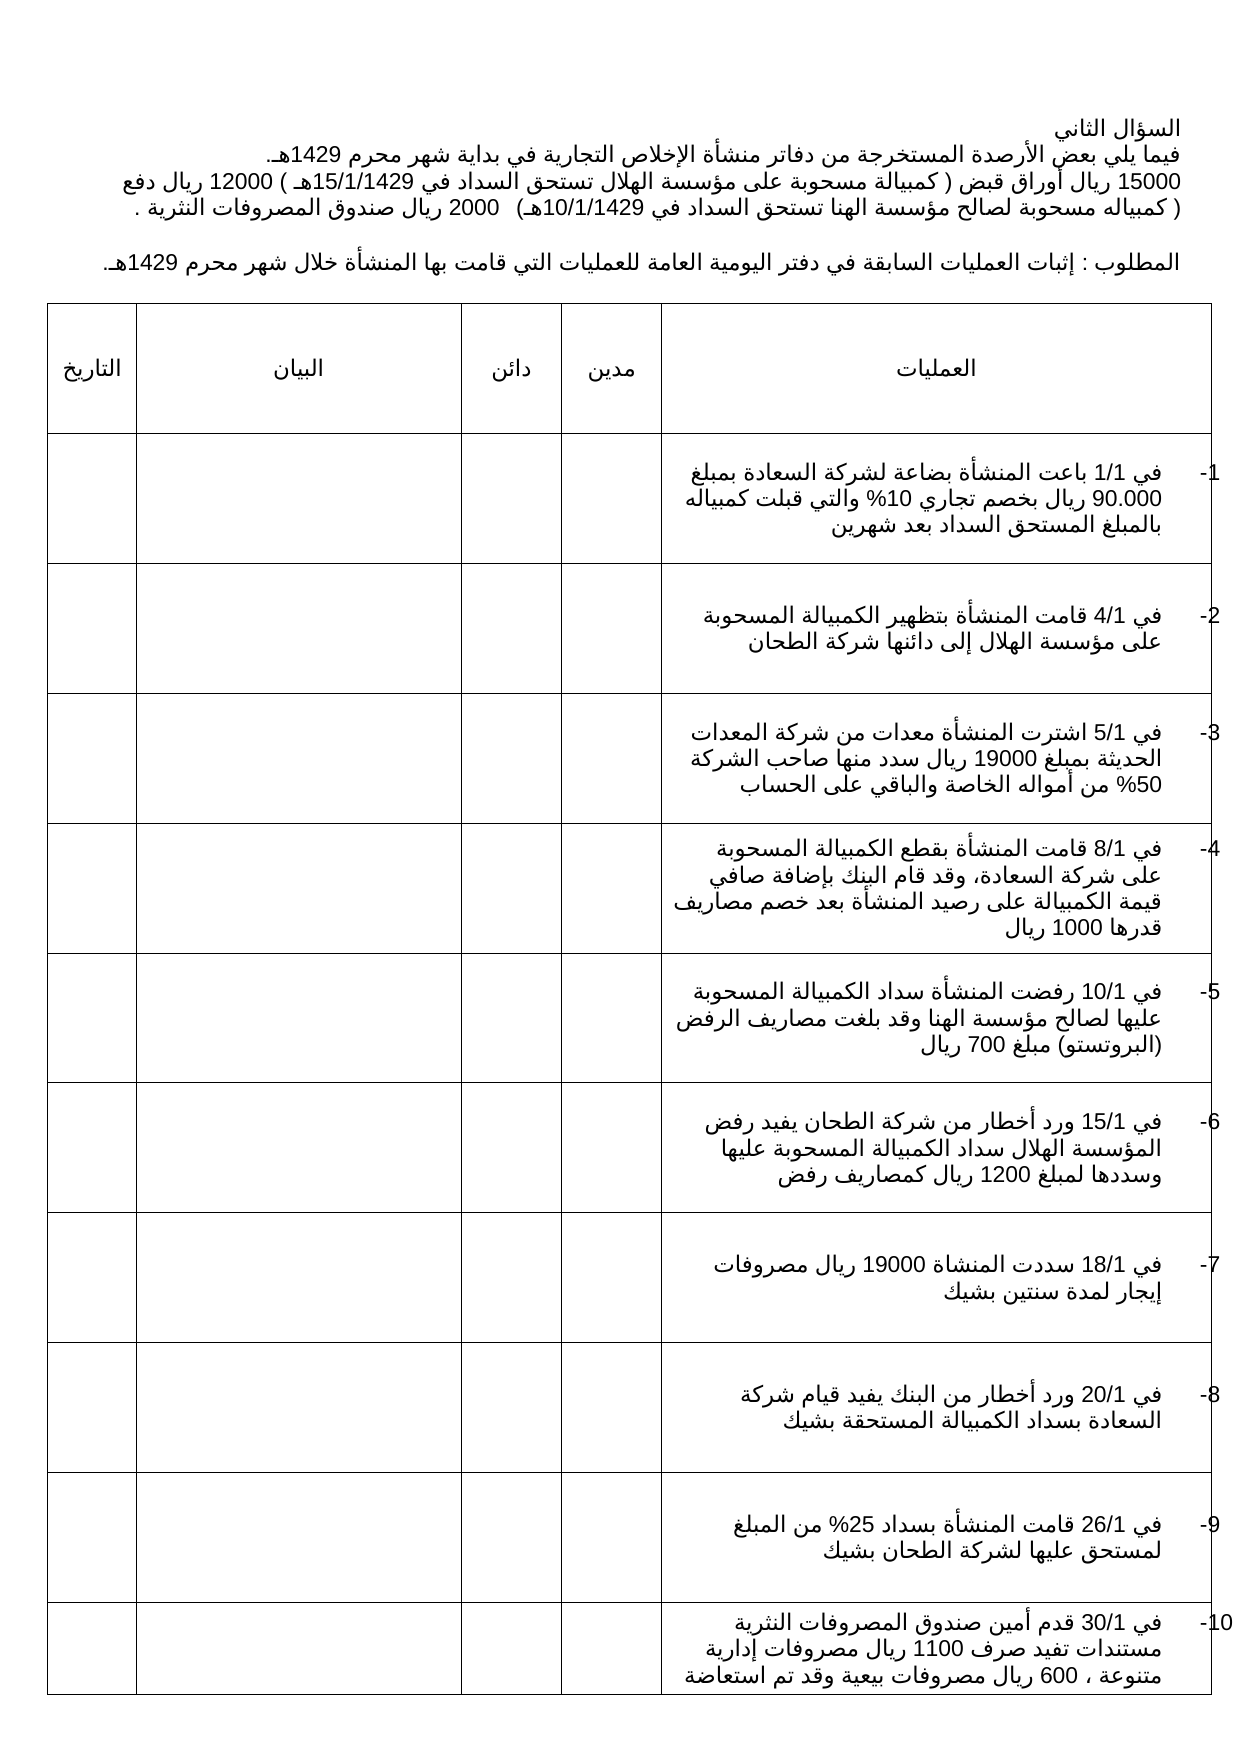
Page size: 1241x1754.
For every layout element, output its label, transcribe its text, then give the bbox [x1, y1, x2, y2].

table_cell [137, 1083, 461, 1212]
table_cell [137, 1473, 461, 1602]
table_cell [462, 434, 561, 563]
table_cell [462, 824, 561, 952]
table_header مدين [562, 304, 661, 433]
table_cell [137, 1603, 461, 1694]
table_cell في 10/1 رفضت المنشأة سداد الكمبيالة المسحوبة عليها لصالح مؤسسة الهنا وقد بلغت مصاريف الرفض (البروتستو) مبلغ 700 ريال [662, 954, 1211, 1082]
table_cell [48, 1603, 136, 1694]
table_cell [462, 1473, 561, 1602]
list 15000 ريال أوراق قبض ( كمبيالة مسحوبة على مؤسسة الهلال تستحق السداد في 15/1/1429هـ ) 12000 ريال دفع ( كمبياله مسحوبة لصالح مؤسسة الهنا تستحق السداد في 10/1/1429هـ) 2000 ريال صندوق المصروفات النثرية . [59, 168, 1181, 221]
table_cell [462, 694, 561, 822]
table_cell في 5/1 اشترت المنشأة معدات من شركة المعدات الحديثة بمبلغ 19000 ريال سدد منها صاحب الشركة 50% من أمواله الخاصة والباقي على الحساب [662, 694, 1211, 822]
table_cell [48, 1083, 136, 1212]
table_cell [137, 694, 461, 822]
table_cell [562, 434, 661, 563]
table_cell [137, 954, 461, 1082]
table_cell [562, 1343, 661, 1472]
table_cell [137, 434, 461, 563]
table_cell [562, 1603, 661, 1694]
table_cell [562, 564, 661, 693]
table_header التاريخ [48, 304, 136, 433]
table_cell [48, 434, 136, 563]
table_cell [462, 564, 561, 693]
list السؤال الثاني [59, 115, 1181, 141]
table_cell [562, 824, 661, 952]
table_cell [562, 694, 661, 822]
list فيما يلي بعض الأرصدة المستخرجة من دفاتر منشأة الإخلاص التجارية في بداية شهر محرم 1429هـ. [59, 141, 1181, 168]
table_cell في 4/1 قامت المنشأة بتظهير الكمبيالة المسحوبة على مؤسسة الهلال إلى دائنها شركة الطحان [662, 564, 1211, 693]
table_cell [462, 954, 561, 1082]
table_cell في 8/1 قامت المنشأة بقطع الكمبيالة المسحوبة على شركة السعادة، وقد قام البنك بإضافة صافي قيمة الكمبيالة على رصيد المنشأة بعد خصم مصاريف قدرها 1000 ريال [662, 824, 1211, 952]
table_cell [137, 1213, 461, 1342]
table_cell [137, 564, 461, 693]
table_cell [562, 1473, 661, 1602]
table_cell [48, 1213, 136, 1342]
table_cell في 26/1 قامت المنشأة بسداد 25% من المبلغ لمستحق عليها لشركة الطحان بشيك [662, 1473, 1211, 1602]
table_cell في 20/1 ورد أخطار من البنك يفيد قيام شركة السعادة بسداد الكمبيالة المستحقة بشيك [662, 1343, 1211, 1472]
table_cell [462, 1213, 561, 1342]
table_cell [48, 824, 136, 952]
table_cell [48, 1473, 136, 1602]
table_cell [48, 694, 136, 822]
table_header العمليات [662, 304, 1211, 433]
table_cell [462, 1603, 561, 1694]
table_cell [662, 1603, 1211, 1694]
table_cell [48, 1343, 136, 1472]
table_cell في 18/1 سددت المنشاة 19000 ريال مصروفات إيجار لمدة سنتين بشيك [662, 1213, 1211, 1342]
table_cell [562, 1083, 661, 1212]
table_cell في 15/1 ورد أخطار من شركة الطحان يفيد رفض المؤسسة الهلال سداد الكمبيالة المسحوبة عليها وسددها لمبلغ 1200 ريال كمصاريف رفض [662, 1083, 1211, 1212]
table_header البيان [137, 304, 461, 433]
table_cell [137, 824, 461, 952]
table_cell [562, 1213, 661, 1342]
table_cell [137, 1343, 461, 1472]
table_cell [48, 564, 136, 693]
table_cell في 1/1 باعت المنشأة بضاعة لشركة السعادة بمبلغ 90.000 ريال بخصم تجاري 10% والتي قبلت كمبياله بالمبلغ المستحق السداد بعد شهرين [662, 434, 1211, 563]
table_cell [462, 1083, 561, 1212]
table_cell [462, 1343, 561, 1472]
table_header دائن [462, 304, 561, 433]
table_cell [48, 954, 136, 1082]
list المطلوب : إثبات العمليات السابقة في دفتر اليومية العامة للعمليات التي قامت بها المنشأة خلال شهر محرم 1429هـ. [59, 248, 1181, 275]
table_cell [562, 954, 661, 1082]
